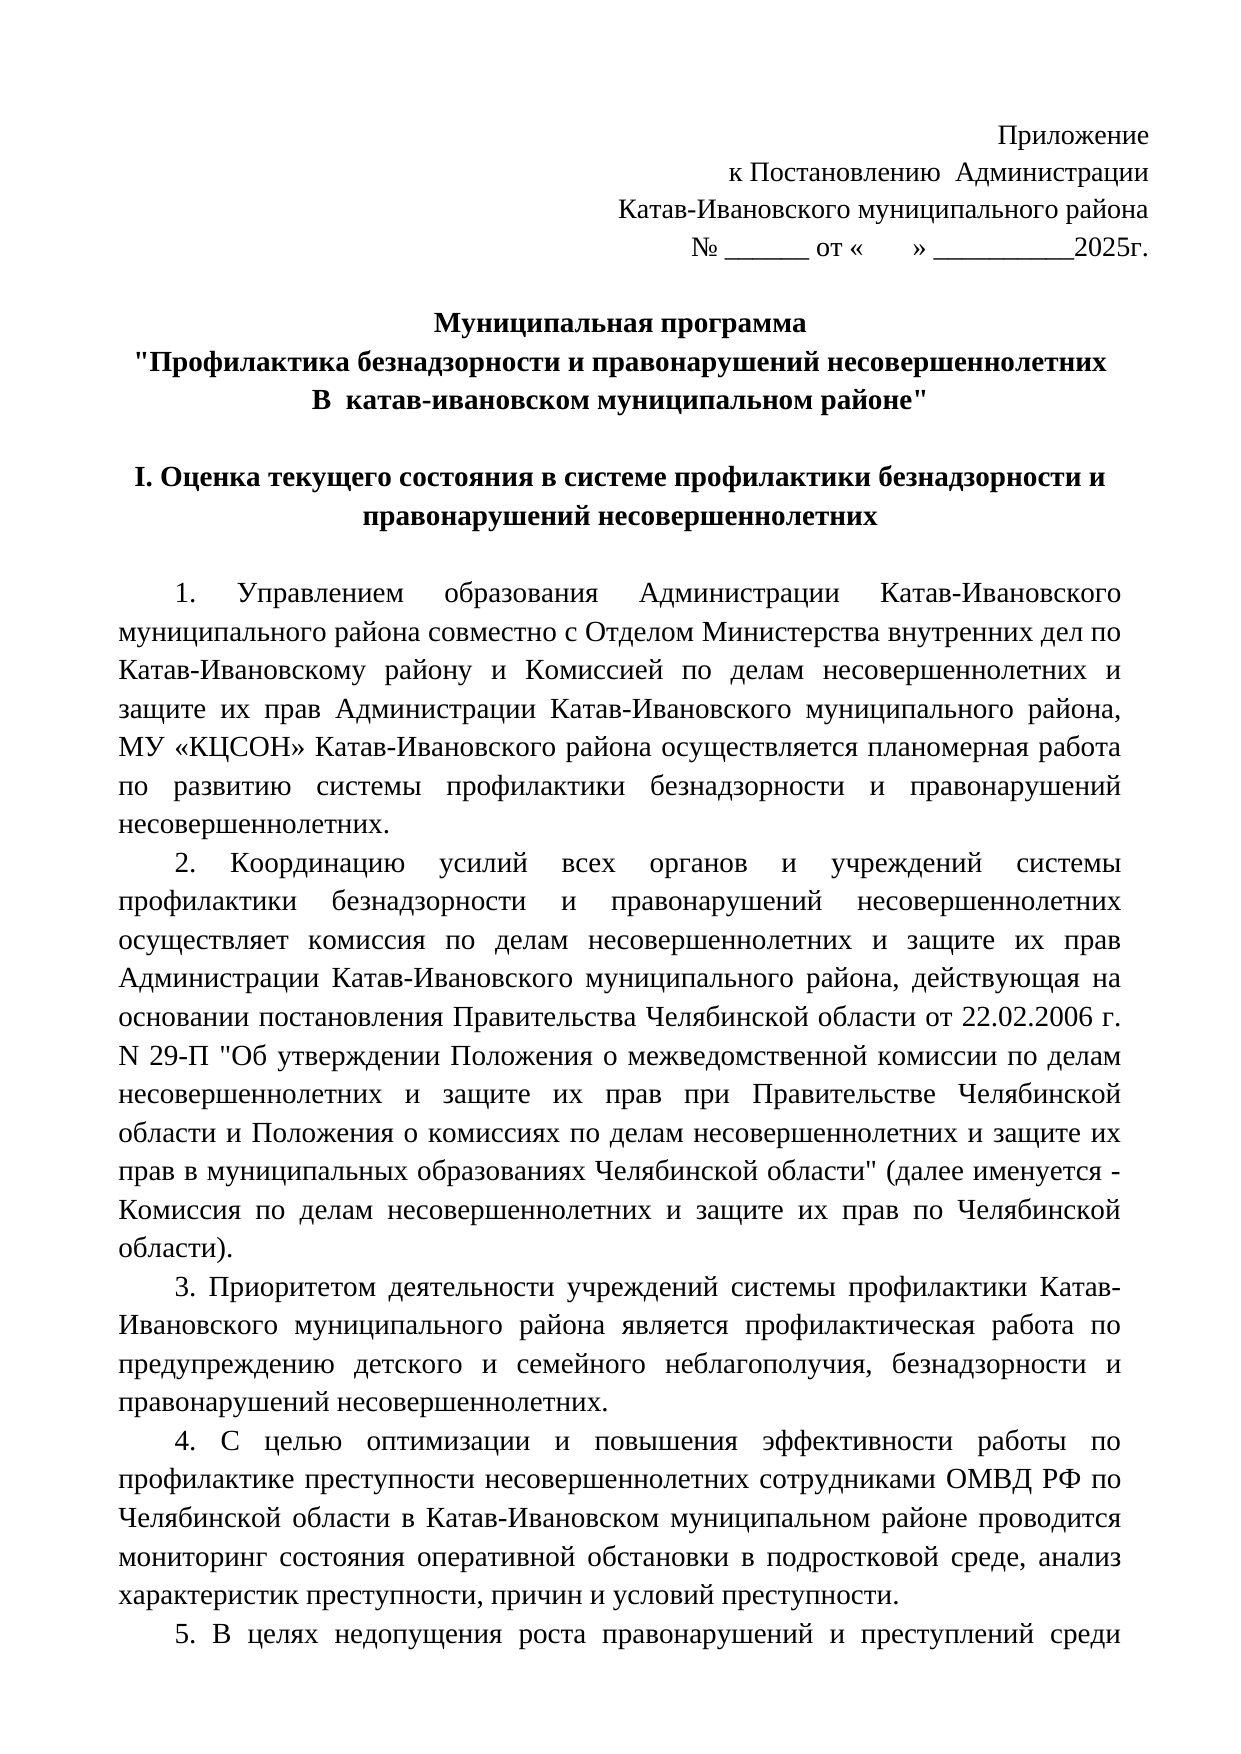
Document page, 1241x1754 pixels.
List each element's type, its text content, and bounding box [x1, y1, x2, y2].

title I. Оценка текущего состояния в системе профилактики безнадзорности и правонарушений несовершеннолетних [118, 459, 1122, 532]
title В катав-ивановском муниципальном районе" [118, 382, 1122, 416]
text 4. С целью оптимизации и повышения эффективности работы по профилактике преступности несовершеннолетних сотрудниками ОМВД РФ по Челябинской области в Катав-Ивановском муниципальном районе проводится мониторинг состояния оперативной обстановки в подростковой среде, анализ характеристик преступности, причин и условий преступности. [118, 1423, 1122, 1611]
text Муниципальная программа [118, 305, 1122, 339]
text 2. Координацию усилий всех органов и учреждений системы профилактики безнадзорности и правонарушений несовершеннолетних осуществляет комиссия по делам несовершеннолетних и защите их прав Администрации Катав-Ивановского муниципального района, действующая на основании постановления Правительства Челябинской области от 22.02.2006 г. N 29-П "Об утверждении Положения о межведомственной комиссии по делам несовершеннолетних и защите их прав при Правительстве Челябинской области и Положения о комиссиях по делам несовершеннолетних и защите их прав в муниципальных образованиях Челябинской области" (далее именуется - Комиссия по делам несовершеннолетних и защите их прав по Челябинской области). [118, 845, 1122, 1264]
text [118, 1616, 1122, 1649]
text Катав-Ивановского муниципального района [118, 192, 1149, 225]
text Приложение [118, 118, 1149, 151]
text 3. Приоритетом деятельности учреждений системы профилактики Катав-Ивановского муниципального района является профилактическая работа по предупреждению детского и семейного неблагополучия, безнадзорности и правонарушений несовершеннолетних. [118, 1269, 1122, 1418]
text № ______ от « » __________2025г. [118, 230, 1149, 262]
title "Профилактика безнадзорности и правонарушений несовершеннолетних [118, 344, 1122, 377]
text 1. Управлением образования Администрации Катав-Ивановского муниципального района совместно с Отделом Министерства внутренних дел по Катав-Ивановскому району и Комиссией по делам несовершеннолетних и защите их прав Администрации Катав-Ивановского муниципального района, МУ «КЦСОН» Катав-Ивановского района осуществляется планомерная работа по развитию системы профилактики безнадзорности и правонарушений несовершеннолетних. [118, 575, 1122, 840]
text к Постановлению Администрации [118, 155, 1149, 188]
